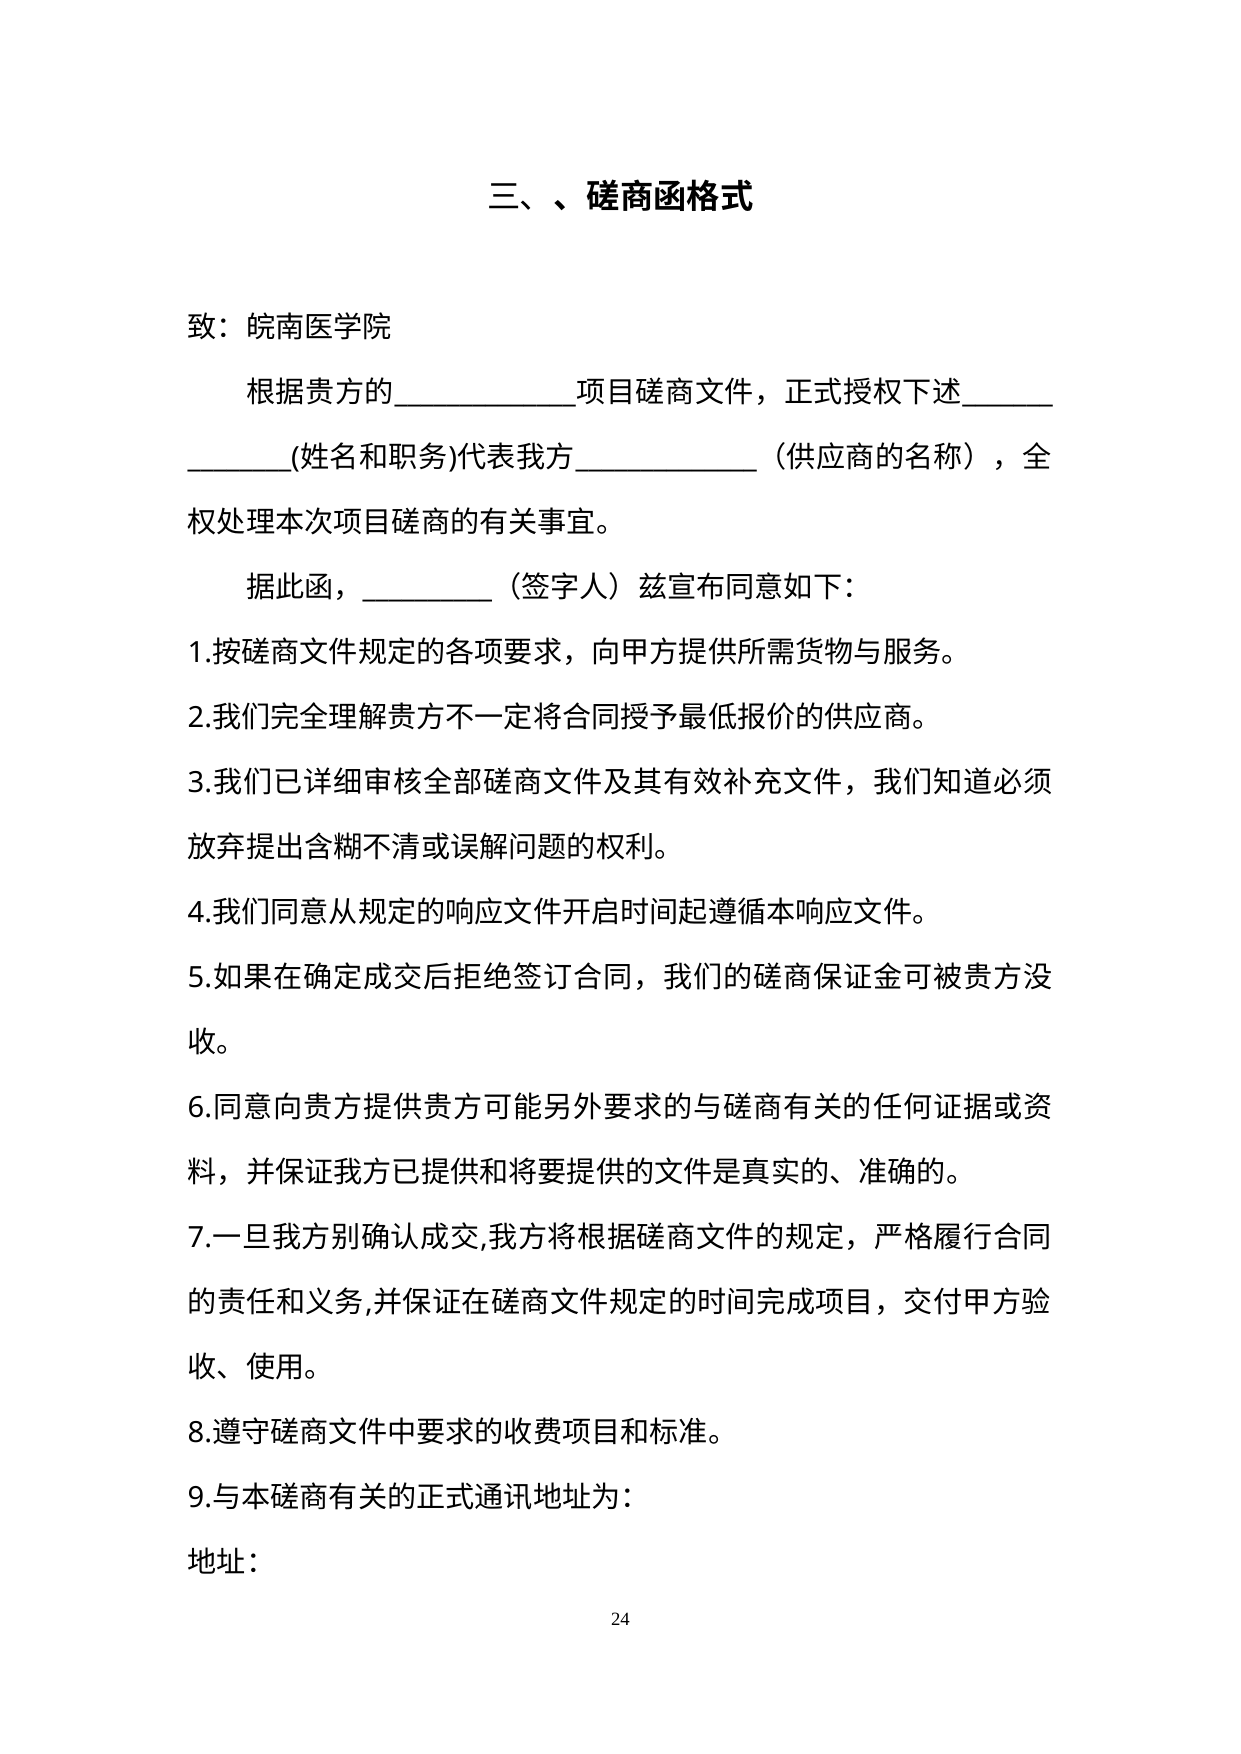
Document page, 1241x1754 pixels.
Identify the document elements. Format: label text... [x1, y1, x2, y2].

text 8.遵守磋商文件中要求的收费项目和标准。 [187, 1397, 1053, 1462]
text 致：皖南医学院 [187, 292, 1053, 357]
text 根据贵方的______________项目磋商文件，正式授权下述_______________(姓名和职务)代表我方______________（供应商的名称），全权处理本次项目磋商的有关事宜。 [187, 357, 1053, 552]
text 三、、磋商函格式 [187, 162, 1053, 227]
text 4.我们同意从规定的响应文件开启时间起遵循本响应文件。 [187, 877, 1053, 942]
text 3.我们已详细审核全部磋商文件及其有效补充文件，我们知道必须放弃提出含糊不清或误解问题的权利。 [187, 747, 1053, 877]
text 据此函，__________（签字人）兹宣布同意如下： [187, 552, 1053, 617]
text 7.一旦我方别确认成交,我方将根据磋商文件的规定，严格履行合同的责任和义务,并保证在磋商文件规定的时间完成项目，交付甲方验收、使用。 [187, 1202, 1053, 1397]
text 9.与本磋商有关的正式通讯地址为： [187, 1462, 1053, 1527]
text 地址： [187, 1527, 1053, 1592]
text 2.我们完全理解贵方不一定将合同授予最低报价的供应商。 [187, 682, 1053, 747]
text 1.按磋商文件规定的各项要求，向甲方提供所需货物与服务。 [187, 617, 1053, 682]
text 5.如果在确定成交后拒绝签订合同，我们的磋商保证金可被贵方没收。 [187, 942, 1053, 1072]
text 6.同意向贵方提供贵方可能另外要求的与磋商有关的任何证据或资料，并保证我方已提供和将要提供的文件是真实的、准确的。 [187, 1072, 1053, 1202]
